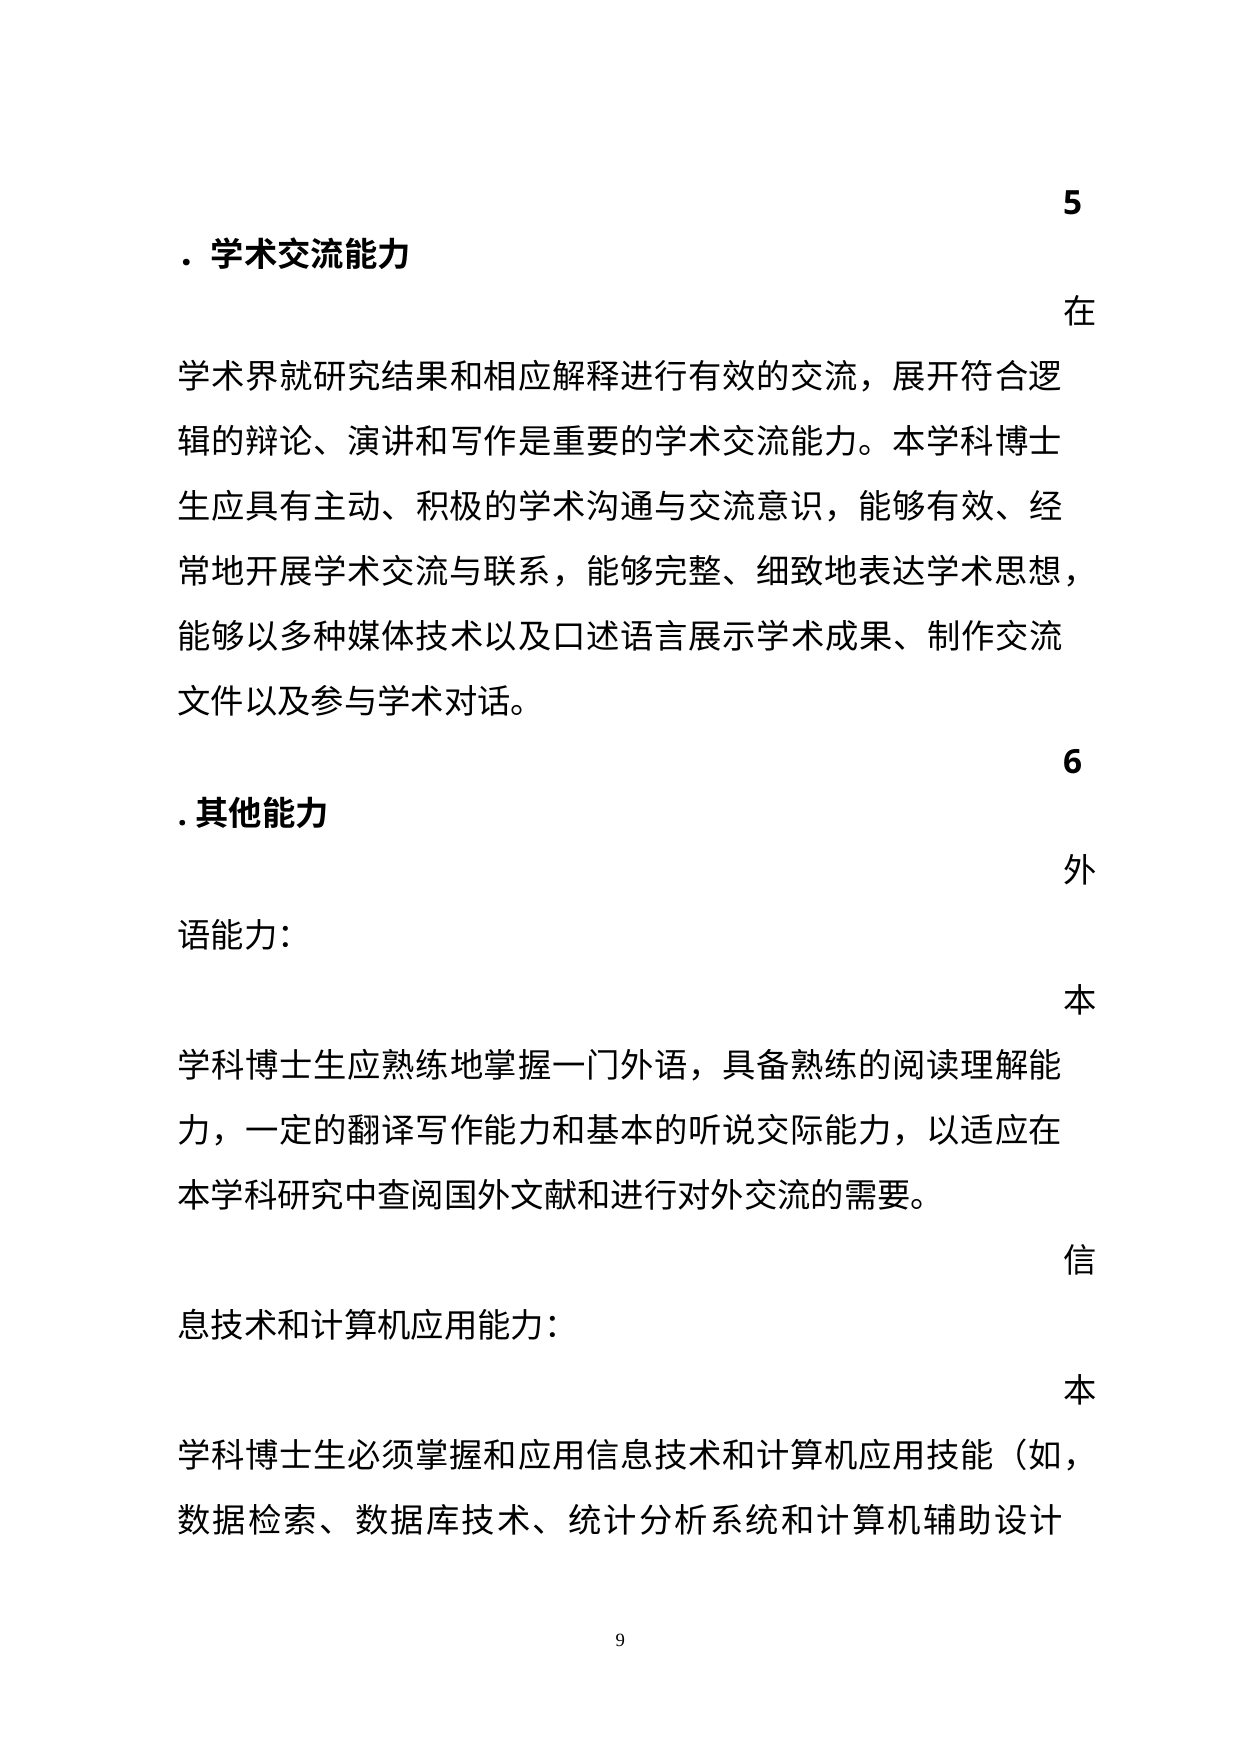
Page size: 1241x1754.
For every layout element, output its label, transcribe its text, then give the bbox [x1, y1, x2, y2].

text 6. 其他能力 [177, 732, 1063, 836]
text 信息技术和计算机应用能力： [177, 1226, 1063, 1356]
text 本学科博士生应熟练地掌握一门外语，具备熟练的阅读理解能力，一定的翻译写作能力和基本的听说交际能力，以适应在本学科研究中查阅国外文献和进行对外交流的需要。 [177, 966, 1063, 1226]
text 5．学术交流能力 [177, 173, 1063, 277]
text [177, 1356, 1063, 1551]
text 在学术界就研究结果和相应解释进行有效的交流，展开符合逻辑的辩论、演讲和写作是重要的学术交流能力。本学科博士生应具有主动、积极的学术沟通与交流意识，能够有效、经常地开展学术交流与联系，能够完整、细致地表达学术思想，能够以多种媒体技术以及口述语言展示学术成果、制作交流文件以及参与学术对话。 [177, 277, 1063, 732]
text 外语能力： [177, 836, 1063, 966]
